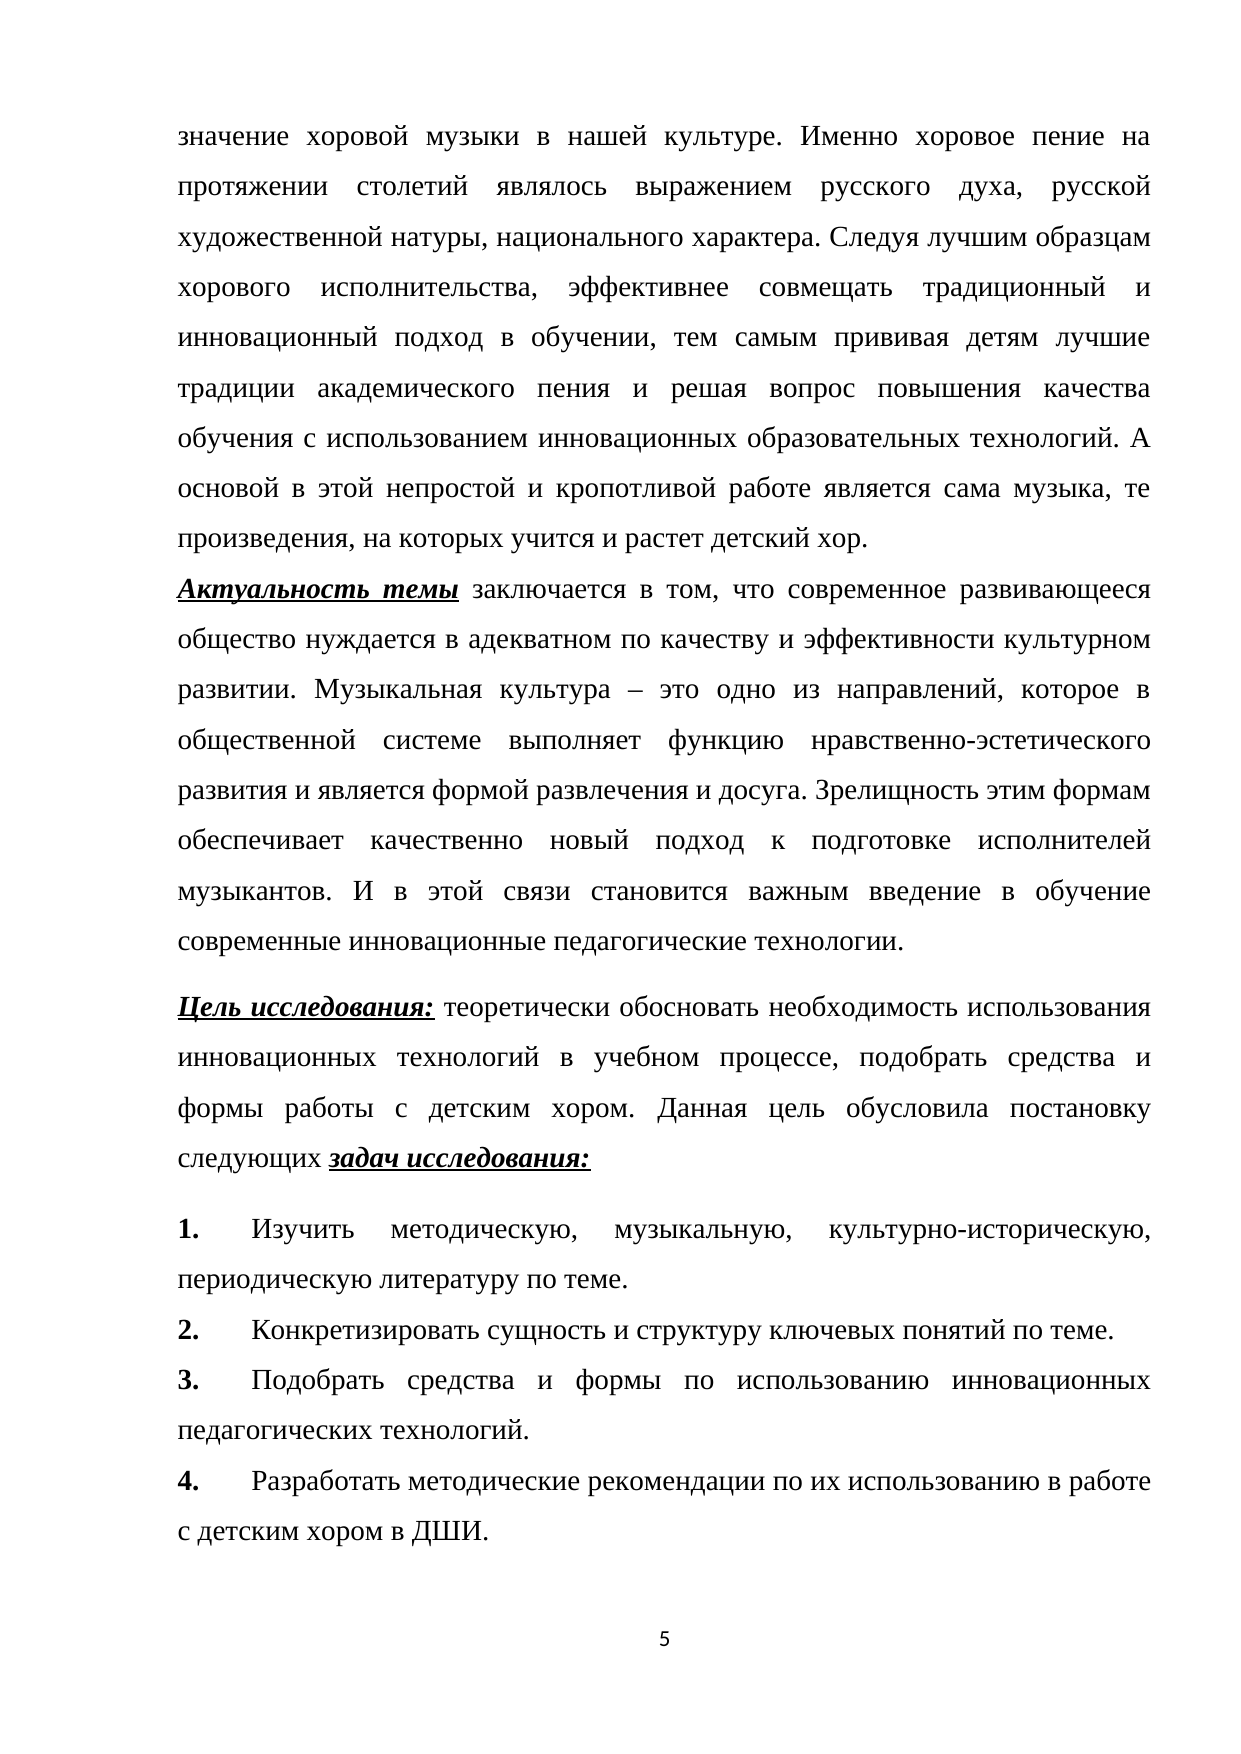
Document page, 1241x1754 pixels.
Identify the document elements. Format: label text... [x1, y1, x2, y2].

text Актуальность темы заключается в том, что современное развивающееся общество нуждается в адекватном по качеству и эффективности культурном развитии. Музыкальная культура – это одно из направлений, которое в общественной системе выполняет функцию нравственно-эстетического развития и является формой развлечения и досуга. Зрелищность этим формам обеспечивает качественно новый подход к подготовке исполнителей музыкантов. И в этой связи становится важным введение в обучение современные инновационные педагогические технологии. [177, 571, 1152, 957]
list Конкретизировать сущность и структуру ключевых понятий по теме. [177, 1312, 1152, 1345]
list Изучить методическую, музыкальную, культурно-историческую, периодическую литературу по теме. [177, 1211, 1152, 1295]
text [177, 118, 1152, 554]
list Подобрать средства и формы по использованию инновационных педагогических технологий. [177, 1362, 1152, 1446]
text Цель исследования: теоретически обосновать необходимость использования инновационных технологий в учебном процессе, подобрать средства и формы работы с детским хором. Данная цель обусловила постановку следующих задач исследования: [177, 989, 1152, 1173]
list Разработать методические рекомендации по их использованию в работе с детским хором в ДШИ. [177, 1463, 1152, 1547]
